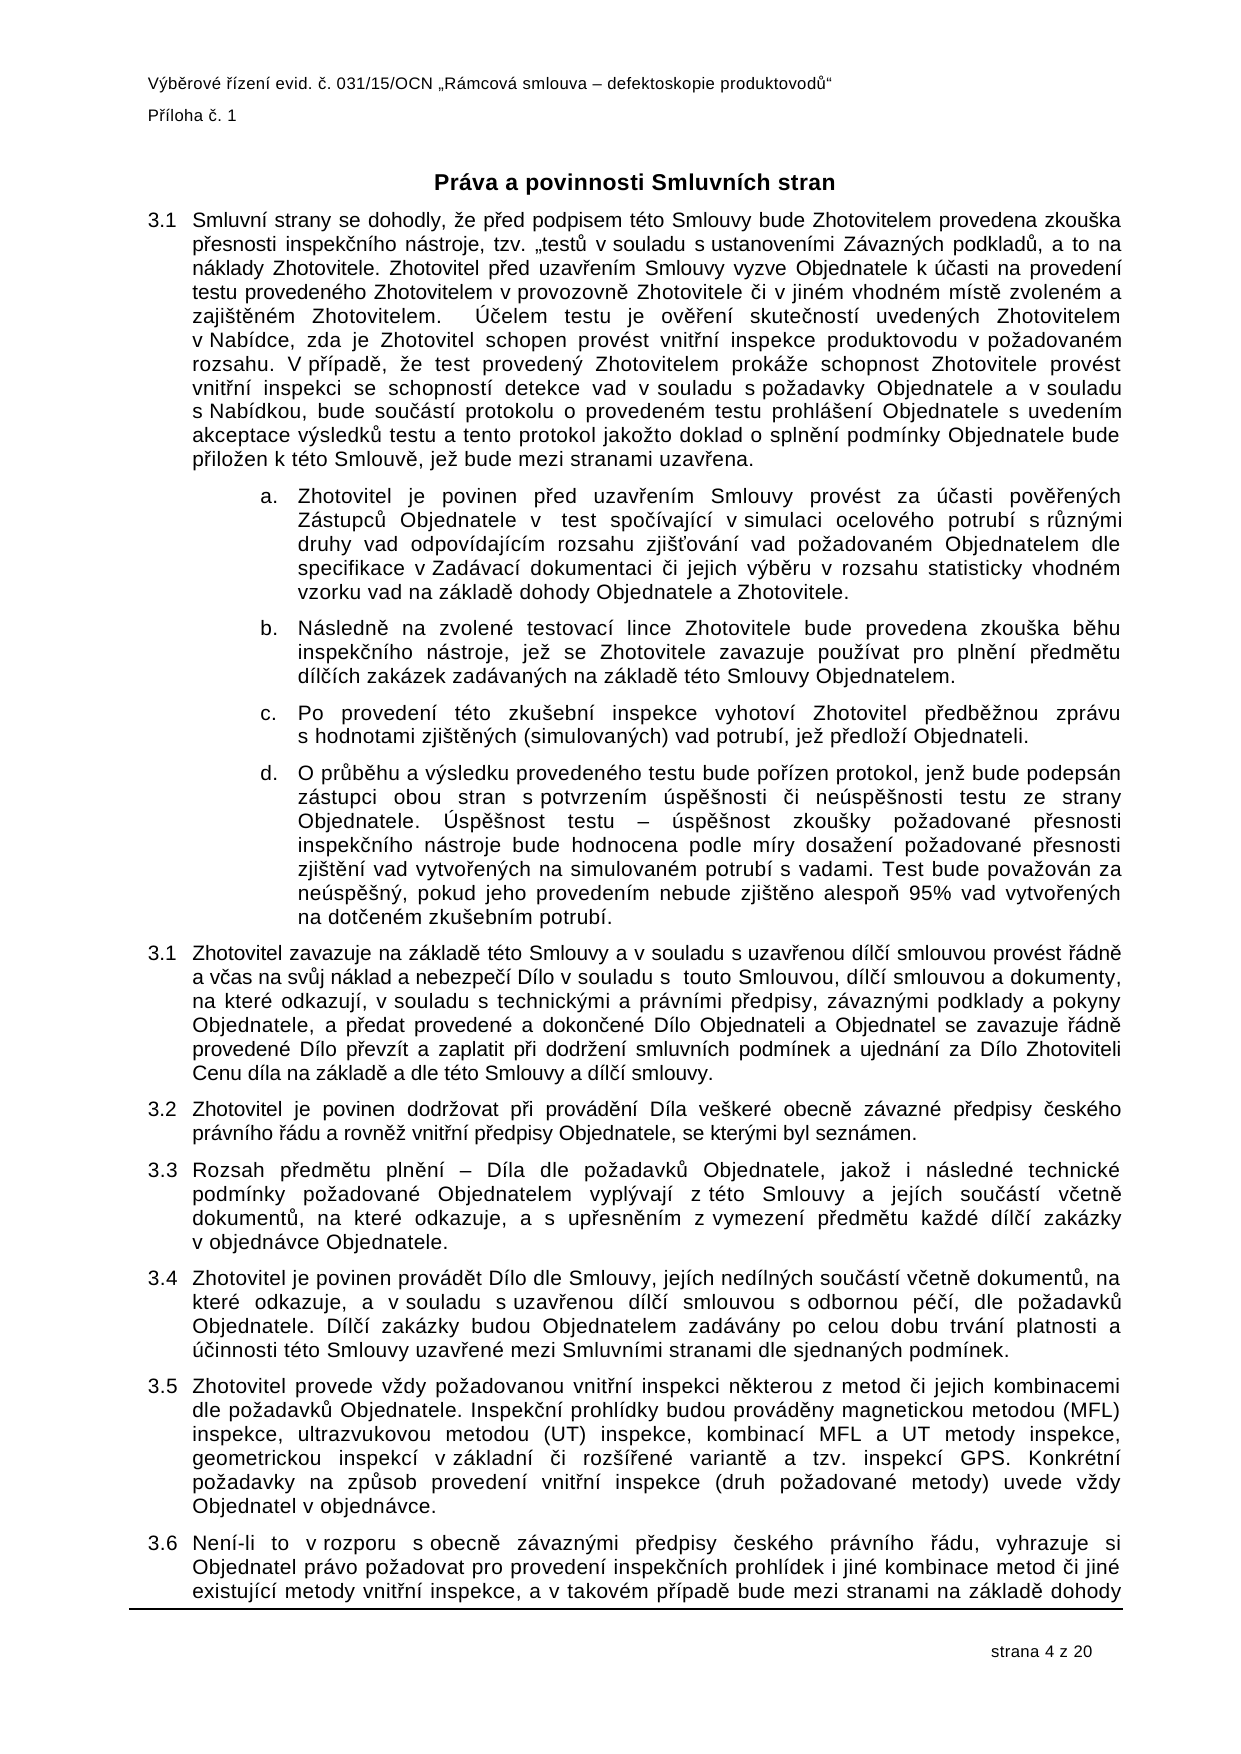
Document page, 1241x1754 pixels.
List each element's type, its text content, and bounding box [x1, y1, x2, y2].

list Zhotovitel je povinen před uzavřením Smlouvy provést za účasti pověřených Zástupců Objednatele v test spočívající v simulaci ocelového potrubí s různými druhy vad odpovídajícím rozsahu zjišťování vad požadovaném Objednatelem dle specifikace v Zadávací dokumentaci či jejich výběru v rozsahu statisticky vhodném vzorku vad na základě dohody Objednatele a Zhotovitele. [260, 484, 1122, 603]
list Po provedení této zkušební inspekce vyhotoví Zhotovitel předběžnou zprávu s hodnotami zjištěných (simulovaných) vad potrubí, jež předloží Objednateli. [260, 700, 1122, 748]
list Zhotovitel je povinen provádět Dílo dle Smlouvy, jejích nedílných součástí včetně dokumentů, na které odkazuje, a v souladu s uzavřenou dílčí smlouvou s odbornou péčí, dle požadavků Objednatele. Dílčí zakázky budou Objednatelem zadávány po celou dobu trvání platnosti a účinnosti této Smlouvy uzavřené mezi Smluvními stranami dle sjednaných podmínek. [148, 1266, 1122, 1362]
list Zhotovitel provede vždy požadovanou vnitřní inspekci některou z metod či jejich kombinacemi dle požadavků Objednatele. Inspekční prohlídky budou prováděny magnetickou metodou (MFL) inspekce, ultrazvukovou metodou (UT) inspekce, kombinací MFL a UT metody inspekce, geometrickou inspekcí v základní či rozšířené variantě a tzv. inspekcí GPS. Konkrétní požadavky na způsob provedení vnitřní inspekce (druh požadované metody) uvede vždy Objednatel v objednávce. [148, 1374, 1122, 1518]
list Následně na zvolené testovací lince Zhotovitele bude provedena zkouška běhu inspekčního nástroje, jež se Zhotovitele zavazuje používat pro plnění předmětu dílčích zakázek zadávaných na základě této Smlouvy Objednatelem. [260, 616, 1122, 688]
list Rozsah předmětu plnění – Díla dle požadavků Objednatele, jakož i následné technické podmínky požadované Objednatelem vyplývají z této Smlouvy a jejích součástí včetně dokumentů, na které odkazuje, a s upřesněním z vymezení předmětu každé dílčí zakázky v objednávce Objednatele. [148, 1158, 1122, 1253]
list O průběhu a výsledku provedeného testu bude pořízen protokol, jenž bude podepsán zástupci obou stran s potvrzením úspěšnosti či neúspěšnosti testu ze strany Objednatele. Úspěšnost testu – úspěšnost zkoušky požadované přesnosti inspekčního nástroje bude hodnocena podle míry dosažení požadované přesnosti zjištění vad vytvořených na simulovaném potrubí s vadami. Test bude považován za neúspěšný, pokud jeho provedením nebude zjištěno alespoň 95% vad vytvořených na dotčeném zkušebním potrubí. [260, 761, 1122, 928]
list Zhotovitel zavazuje na základě této Smlouvy a v souladu s uzavřenou dílčí smlouvou provést řádně a včas na svůj náklad a nebezpečí Dílo v souladu s touto Smlouvou, dílčí smlouvou a dokumenty, na které odkazují, v souladu s technickými a právními předpisy, závaznými podklady a pokyny Objednatele, a předat provedené a dokončené Dílo Objednateli a Objednatel se zavazuje řádně provedené Dílo převzít a zaplatit při dodržení smluvních podmínek a ujednání za Dílo Zhotoviteli Cenu díla na základě a dle této Smlouvy a dílčí smlouvy. [148, 941, 1122, 1085]
list Zhotovitel je povinen dodržovat při provádění Díla veškeré obecně závazné předpisy českého právního řádu a rovněž vnitřní předpisy Objednatele, se kterými byl seznámen. [148, 1097, 1122, 1145]
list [148, 1531, 1122, 1602]
list Smluvní strany se dohodly, že před podpisem této Smlouvy bude Zhotovitelem provedena zkouška přesnosti inspekčního nástroje, tzv. „testů v souladu s ustanoveními Závazných podkladů, a to na náklady Zhotovitele. Zhotovitel před uzavřením Smlouvy vyzve Objednatele k účasti na provedení testu provedeného Zhotovitelem v provozovně Zhotovitele či v jiném vhodném místě zvoleném a zajištěném Zhotovitelem. Účelem testu je ověření skutečností uvedených Zhotovitelem v Nabídce, zda je Zhotovitel schopen provést vnitřní inspekce produktovodu v požadovaném rozsahu. V případě, že test provedený Zhotovitelem prokáže schopnost Zhotovitele provést vnitřní inspekci se schopností detekce vad v souladu s požadavky Objednatele a v souladu s Nabídkou, bude součástí protokolu o provedeném testu prohlášení Objednatele s uvedením akceptace výsledků testu a tento protokol jakožto doklad o splnění podmínky Objednatele bude přiložen k této Smlouvě, jež bude mezi stranami uzavřena. [148, 208, 1122, 471]
text Práva a povinnosti Smluvních stran [148, 169, 1122, 195]
